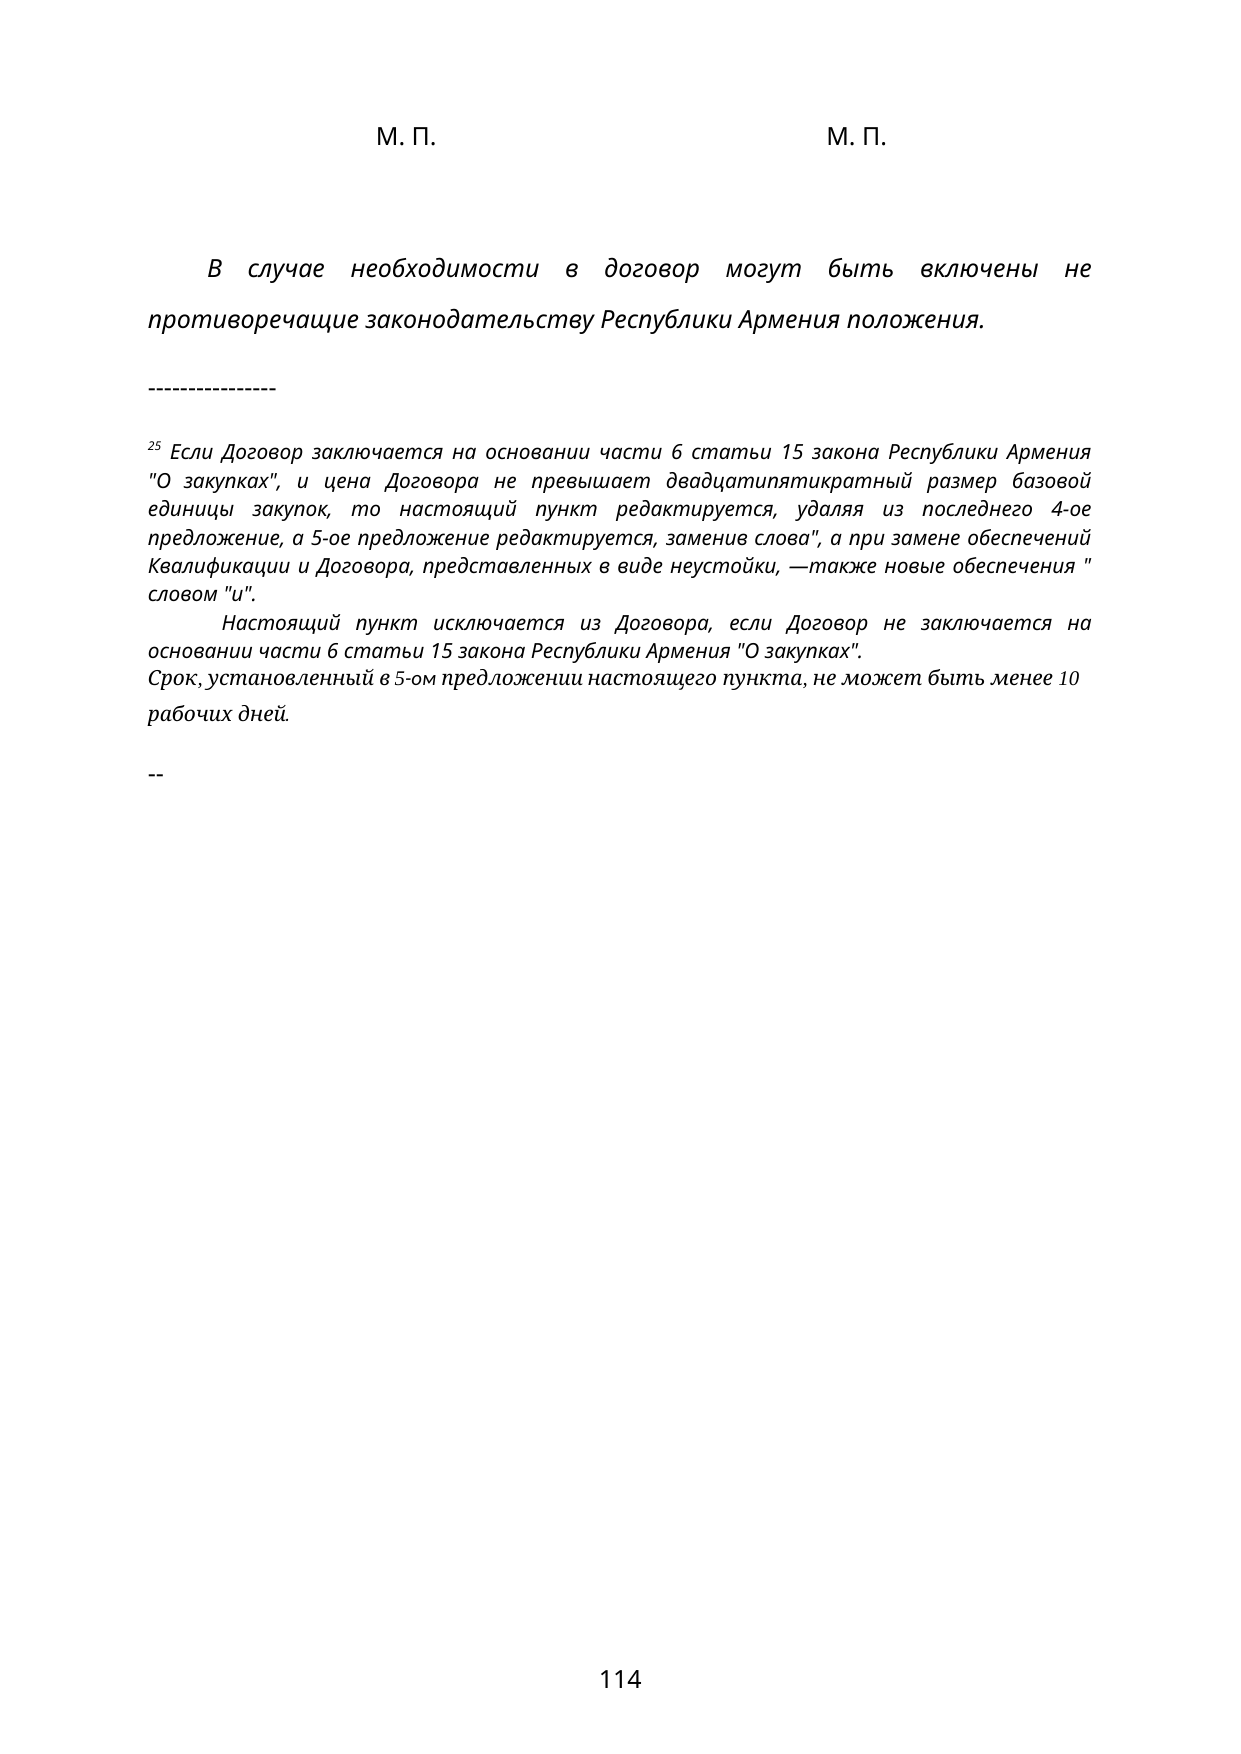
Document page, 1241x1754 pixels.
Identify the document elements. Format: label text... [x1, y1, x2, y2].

text Настоящий пункт исключается из Договора, если Договор не заключается на основании части 6 статьи 15 закона Республики Армения "О закупках". [148, 608, 1092, 665]
text В случае необходимости в договор могут быть включены не противоречащие законодательству Республики Армения положения. [148, 251, 1092, 336]
text Срок, установленный в 5-ом предложении настоящего пункта, не может быть менее 10 рабочих дней. [148, 665, 1092, 727]
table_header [642, 118, 1071, 183]
text 25 Если Договор заключается на основании части 6 статьи 15 закона Республики Армения "О закупках", и цена Договора не превышает двадцатипятикратный размер базовой единицы закупок, то настоящий пункт редактируется, удаляя из последнего 4-ое предложение, а 5-ое предложение редактируется, заменив слова", а при замене обеспечений Квалификации и Договора, представленных в виде неустойки, —также новые обеспечения " словом "и". [148, 437, 1092, 608]
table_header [170, 118, 642, 183]
text -- [148, 756, 1092, 790]
text ---------------- [148, 369, 1092, 404]
